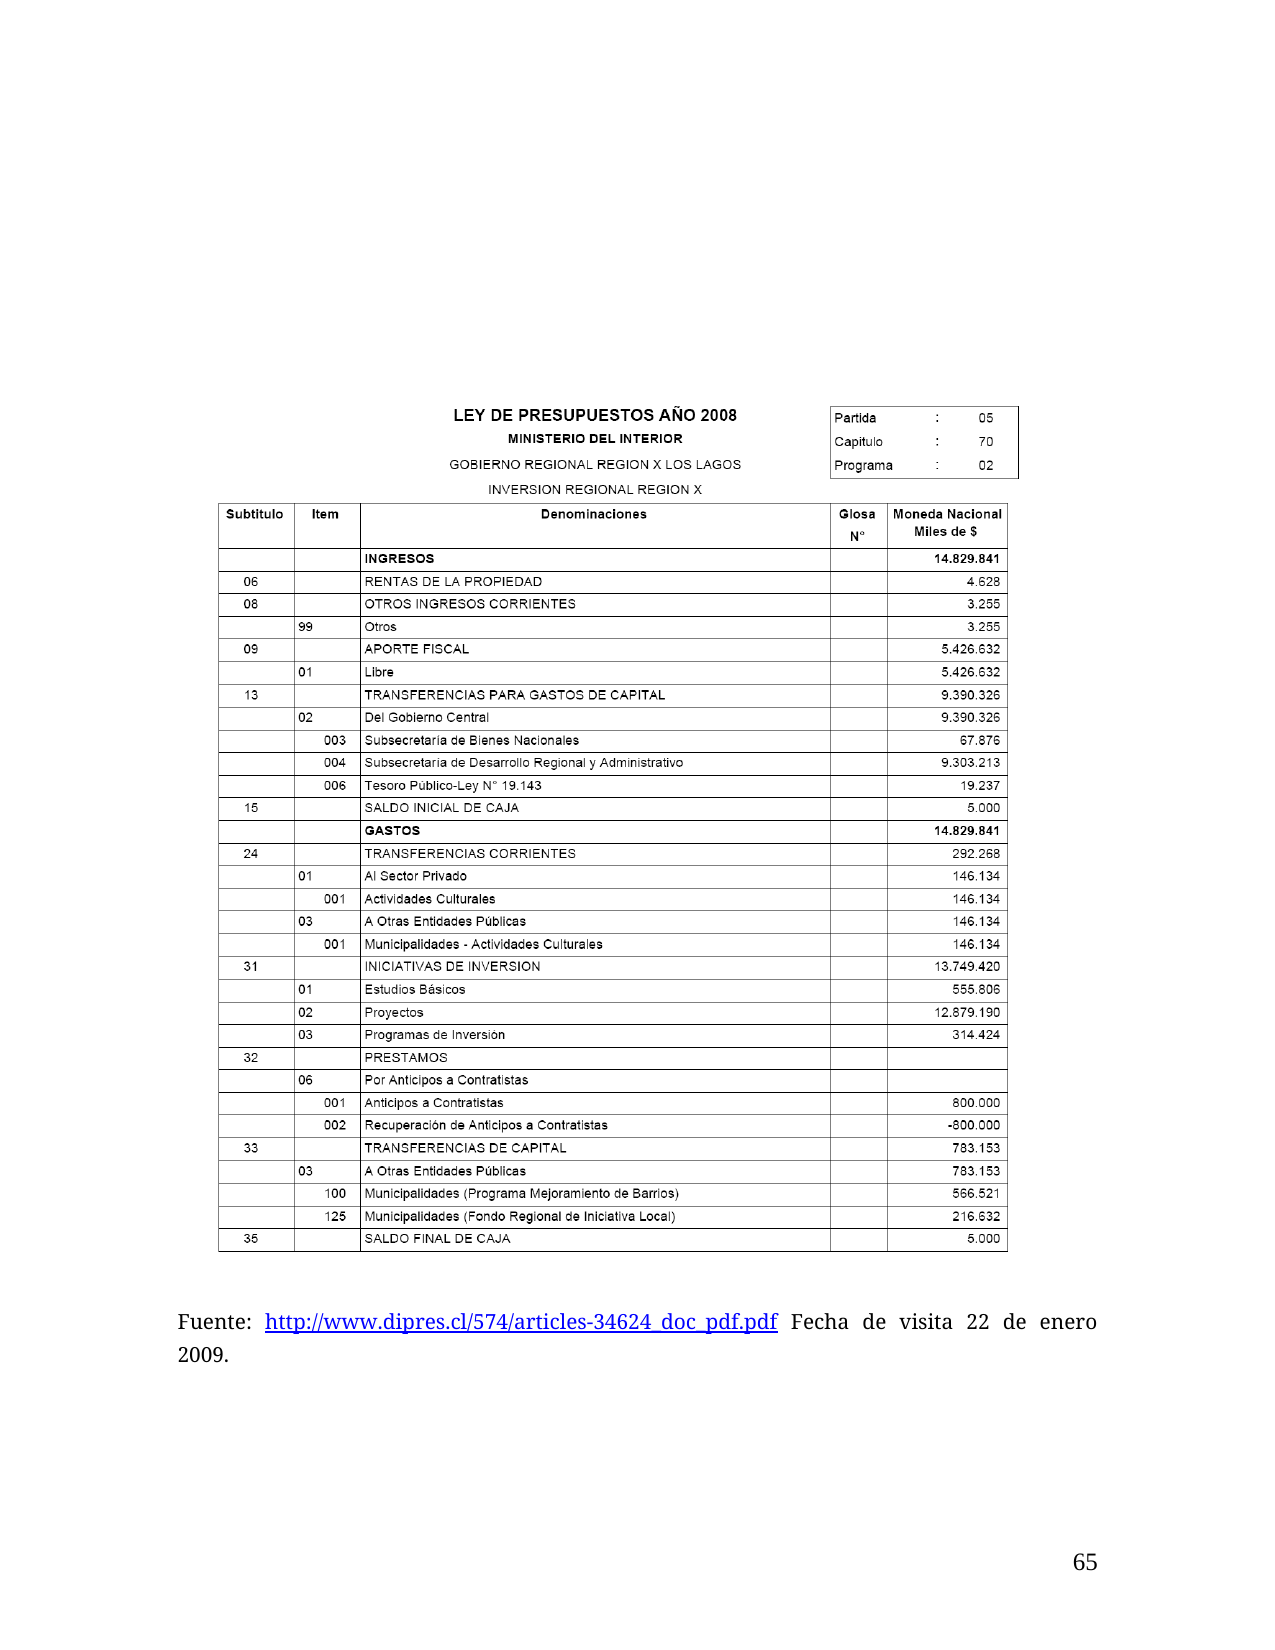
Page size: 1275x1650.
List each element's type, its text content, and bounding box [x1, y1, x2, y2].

text Fuente: http://www.dipres.cl/574/articles-34624_doc_pdf.pdf Fecha de visita 22 de enero 2009. [177, 352, 1098, 1370]
